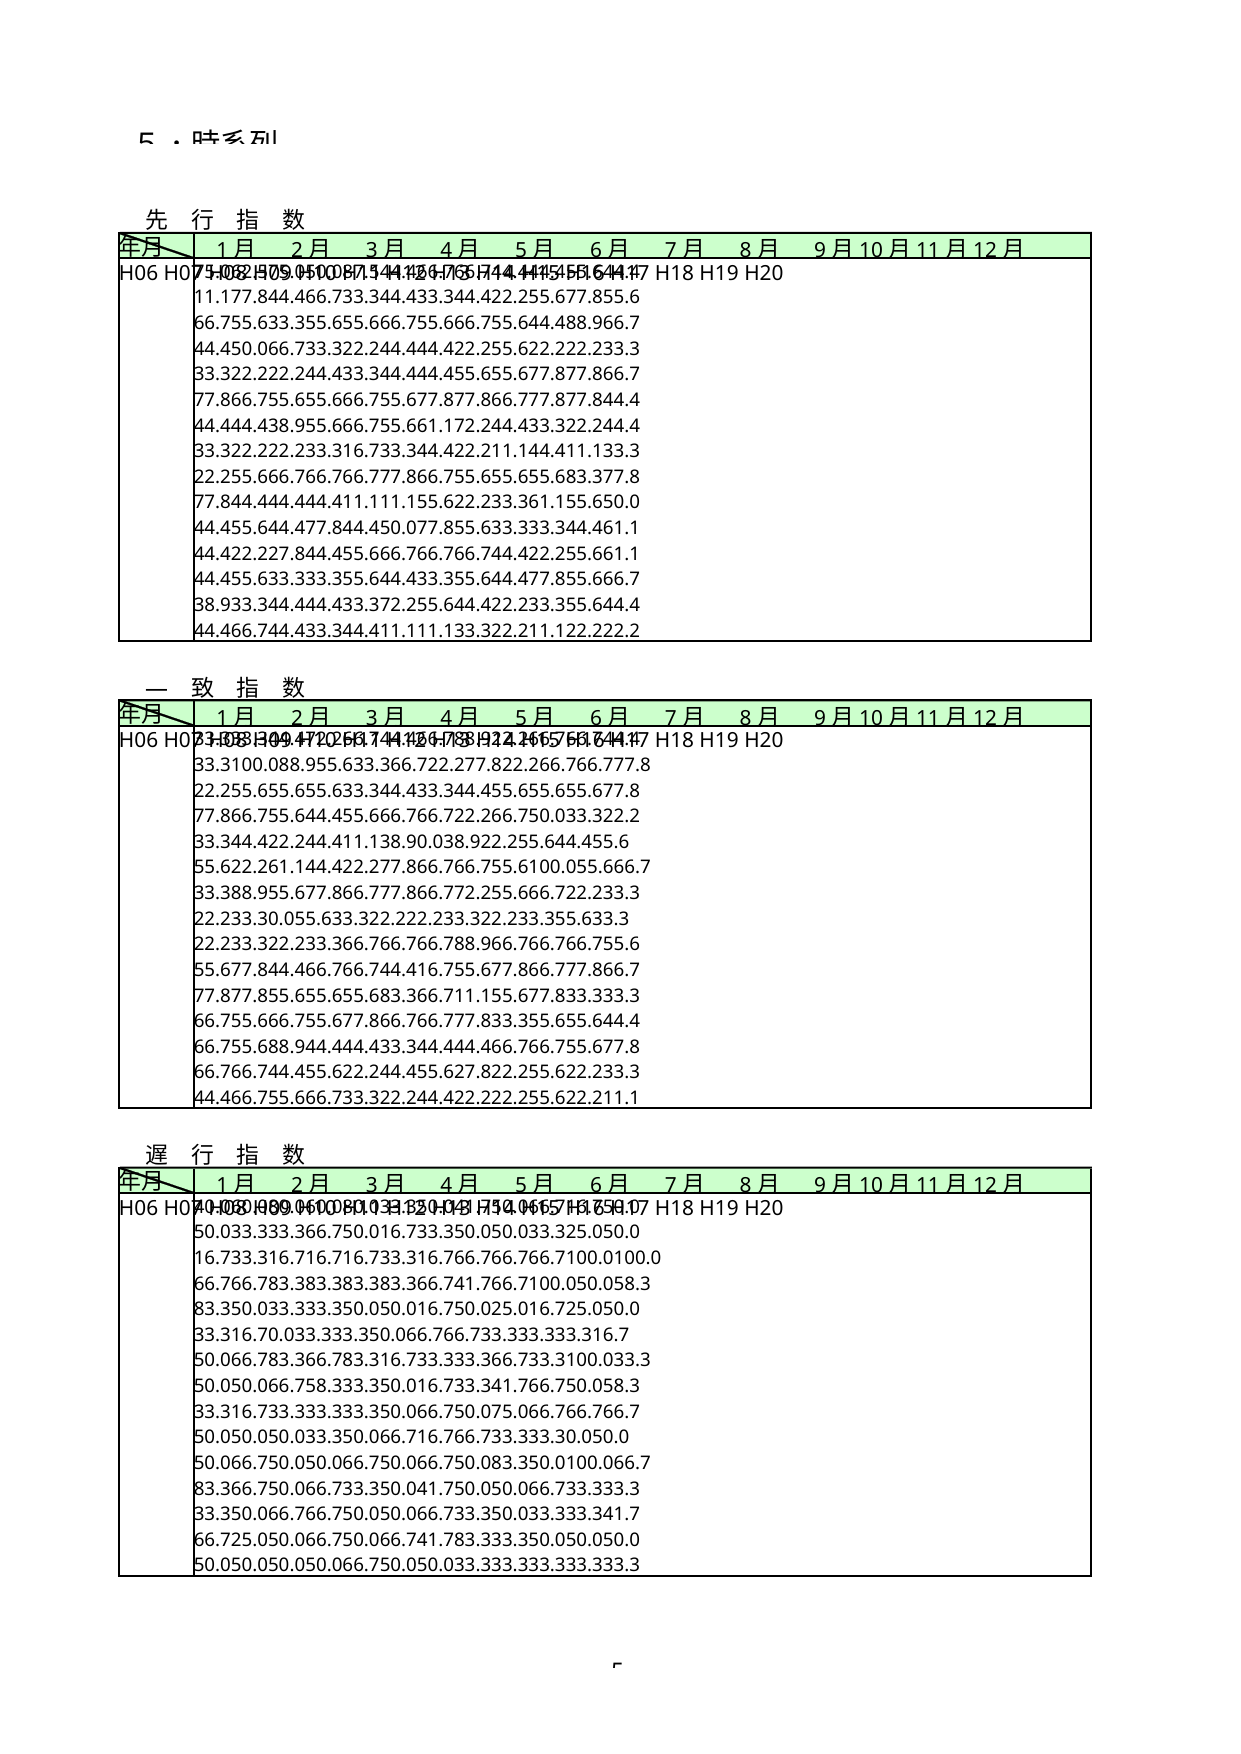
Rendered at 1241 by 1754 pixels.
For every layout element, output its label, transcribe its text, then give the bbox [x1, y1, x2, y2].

subtitle 先 行 指 数 [145, 204, 1142, 235]
list 致 指 数 [145, 671, 1142, 703]
text 遅 行 指 数 [145, 1139, 1142, 1170]
